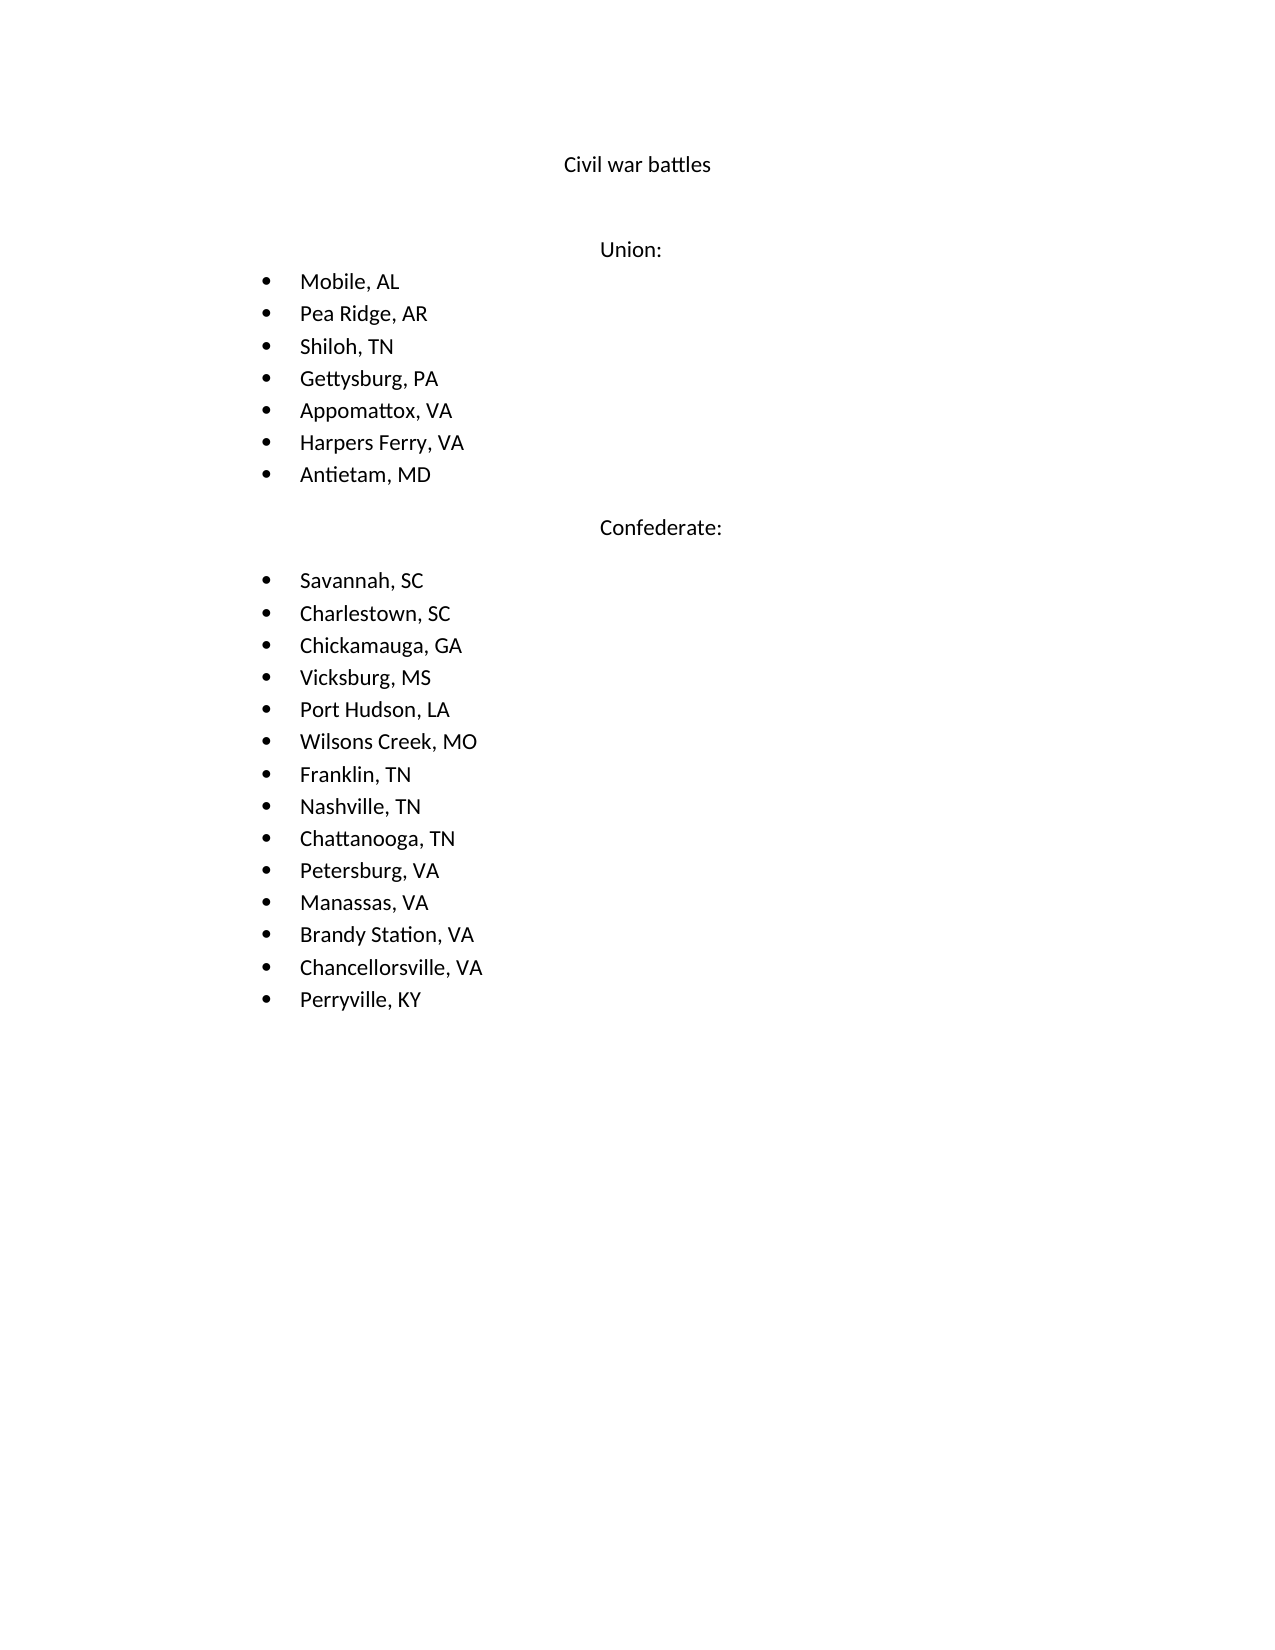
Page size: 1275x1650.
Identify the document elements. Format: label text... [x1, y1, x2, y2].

list Gettysburg, PA [262, 364, 1125, 392]
text Confederate: [225, 513, 1125, 542]
list Appomattox, VA [262, 396, 1125, 424]
list Vicksburg, MS [262, 663, 1125, 691]
list Harpers Ferry, VA [262, 428, 1125, 456]
list Wilsons Creek, MO [262, 727, 1125, 756]
list Nashville, TN [262, 792, 1125, 820]
list Pea Ridge, AR [262, 299, 1125, 328]
list Manassas, VA [262, 888, 1125, 916]
list Savannah, SC [262, 567, 1125, 594]
list Mobile, AL [262, 267, 1125, 295]
list Perryville, KY [262, 985, 1125, 1013]
list Petersburg, VA [262, 856, 1125, 884]
list Brandy Station, VA [262, 921, 1125, 949]
list Union: [225, 235, 1125, 263]
list Antietam, MD [262, 461, 1125, 488]
list Charlestown, SC [262, 599, 1125, 627]
list Port Hudson, LA [262, 695, 1125, 723]
list Franklin, TN [262, 760, 1125, 788]
list Shiloh, TN [262, 332, 1125, 360]
text Civil war battles [150, 150, 1125, 178]
list Chancellorsville, VA [262, 953, 1125, 981]
list Chattanooga, TN [262, 824, 1125, 852]
list Chickamauga, GA [262, 631, 1125, 659]
